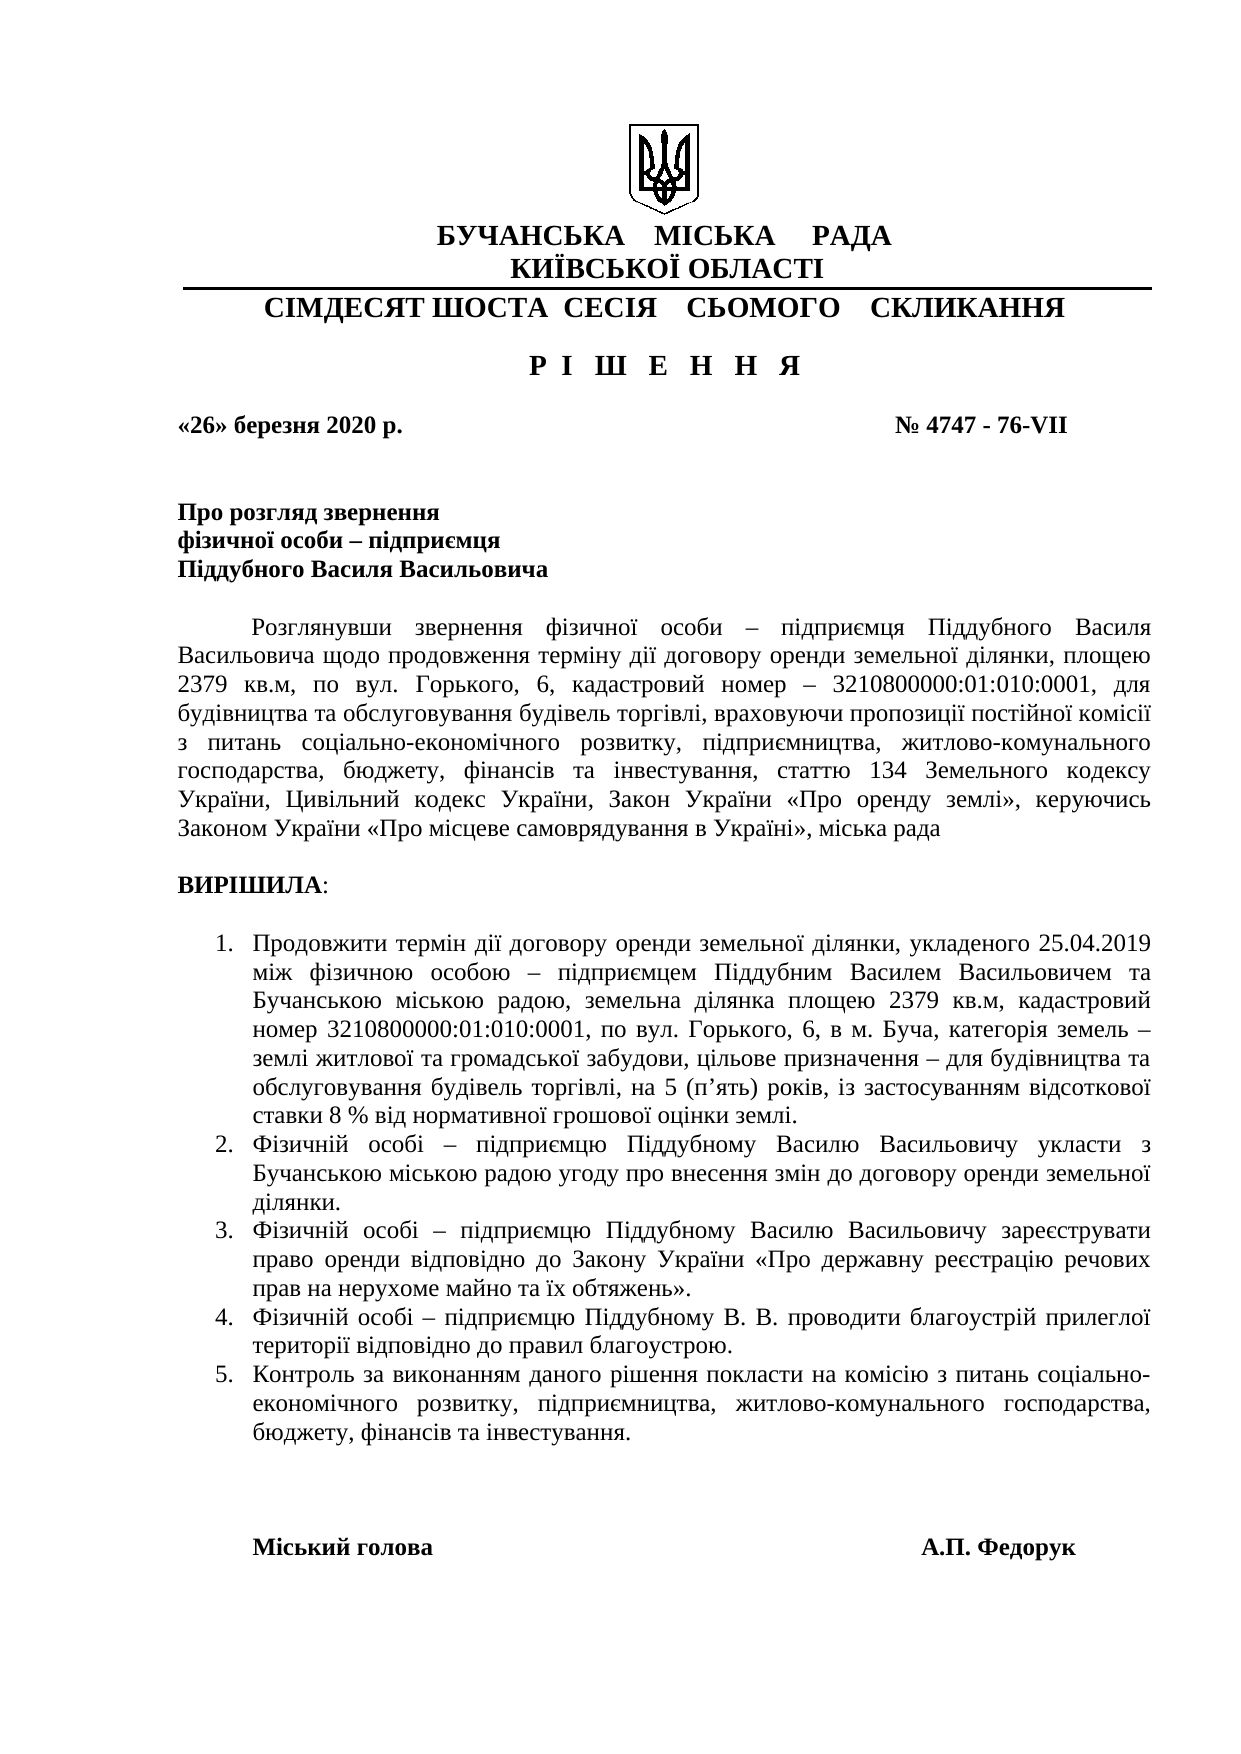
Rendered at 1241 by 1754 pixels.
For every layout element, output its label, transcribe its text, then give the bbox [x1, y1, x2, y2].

list Фізичній особі – підприємцю Піддубному Василю Васильовичу зареєструвати право оренди відповідно до Закону України «Про державну реєстрацію речових прав на нерухоме майно та їх обтяжень». [215, 1215, 1152, 1302]
text БУЧАНСЬКА МІСЬКА РАДА [177, 218, 1152, 252]
list Фізичній особі – підприємцю Піддубному В. В. проводити благоустрій прилеглої території відповідно до правил благоустрою. [215, 1302, 1152, 1359]
subtitle Р І Ш Е Н Н Я [177, 348, 1152, 382]
text СІМДЕСЯТ ШОСТА СЕСІЯ СЬОМОГО СКЛИКАННЯ [177, 290, 1152, 324]
text фізичної особи – підприємця [177, 525, 1152, 554]
list Фізичній особі – підприємцю Піддубному Василю Васильовичу укласти з Бучанською міською радою угоду про внесення змін до договору оренди земельної ділянки. [215, 1129, 1152, 1215]
list Продовжити термін дії договору оренди земельної ділянки, укладеного 25.04.2019 між фізичною особою – підприємцем Піддубним Василем Васильовичем та Бучанською міською радою, земельна ділянка площею 2379 кв.м, кадастровий номер 3210800000:01:010:0001, по вул. Горького, 6, в м. Буча, категорія земель – землі житлової та громадської забудови, цільове призначення – для будівництва та обслуговування будівель торгівлі, на 5 (п’ять) років, із застосуванням відсоткової ставки 8 % від нормативної грошової оцінки землі. [215, 928, 1152, 1129]
text Розглянувши звернення фізичної особи – підприємця Піддубного Василя Васильовича щодо продовження терміну дії договору оренди земельної ділянки, площею 2379 кв.м, по вул. Горького, 6, кадастровий номер – 3210800000:01:010:0001, для будівництва та обслуговування будівель торгівлі, враховуючи пропозиції постійної комісії з питань соціально-економічного розвитку, підприємництва, житлово-комунального господарства, бюджету, фінансів та інвестування, статтю 134 Земельного кодексу України, Цивільний кодекс України, Закон України «Про оренду землі», керуючись Законом України «Про місцеве самоврядування в Україні», міська рада [177, 612, 1152, 842]
subtitle «26» березня 2020 р. № 4747 - 76-VII [177, 410, 1152, 439]
text Про розгляд звернення [177, 497, 1152, 525]
subtitle КИЇВСЬКОЇ ОБЛАСТІ [183, 252, 1152, 287]
subtitle Міський голова А.П. Федорук [177, 1532, 1152, 1560]
text ВИРІШИЛА: [177, 870, 1152, 899]
list Контроль за виконанням даного рішення покласти на комісію з питань соціально-економічного розвитку, підприємництва, житлово-комунального господарства, бюджету, фінансів та інвестування. [215, 1359, 1152, 1445]
text Піддубного Василя Васильовича [177, 554, 1152, 583]
